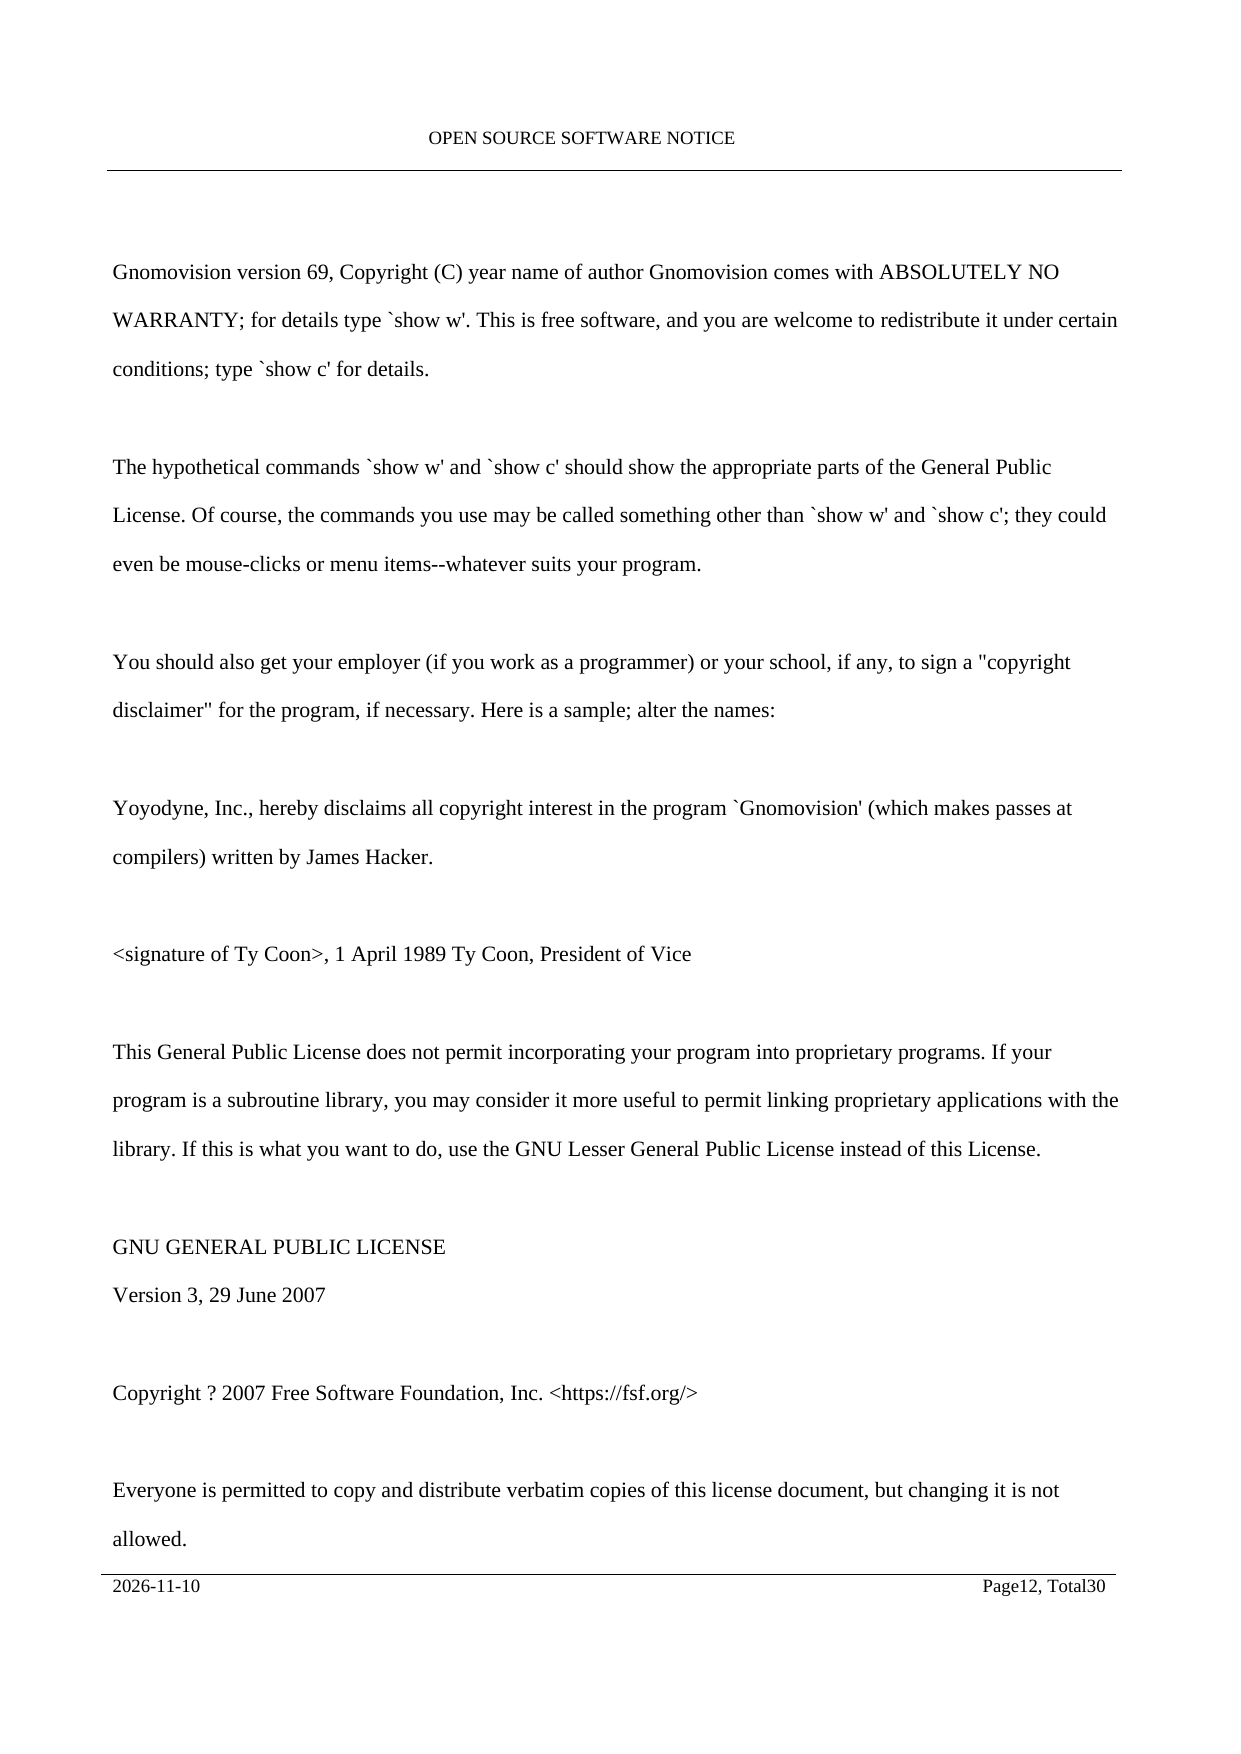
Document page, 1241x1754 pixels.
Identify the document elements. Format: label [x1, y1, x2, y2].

text [112, 206, 1128, 1555]
